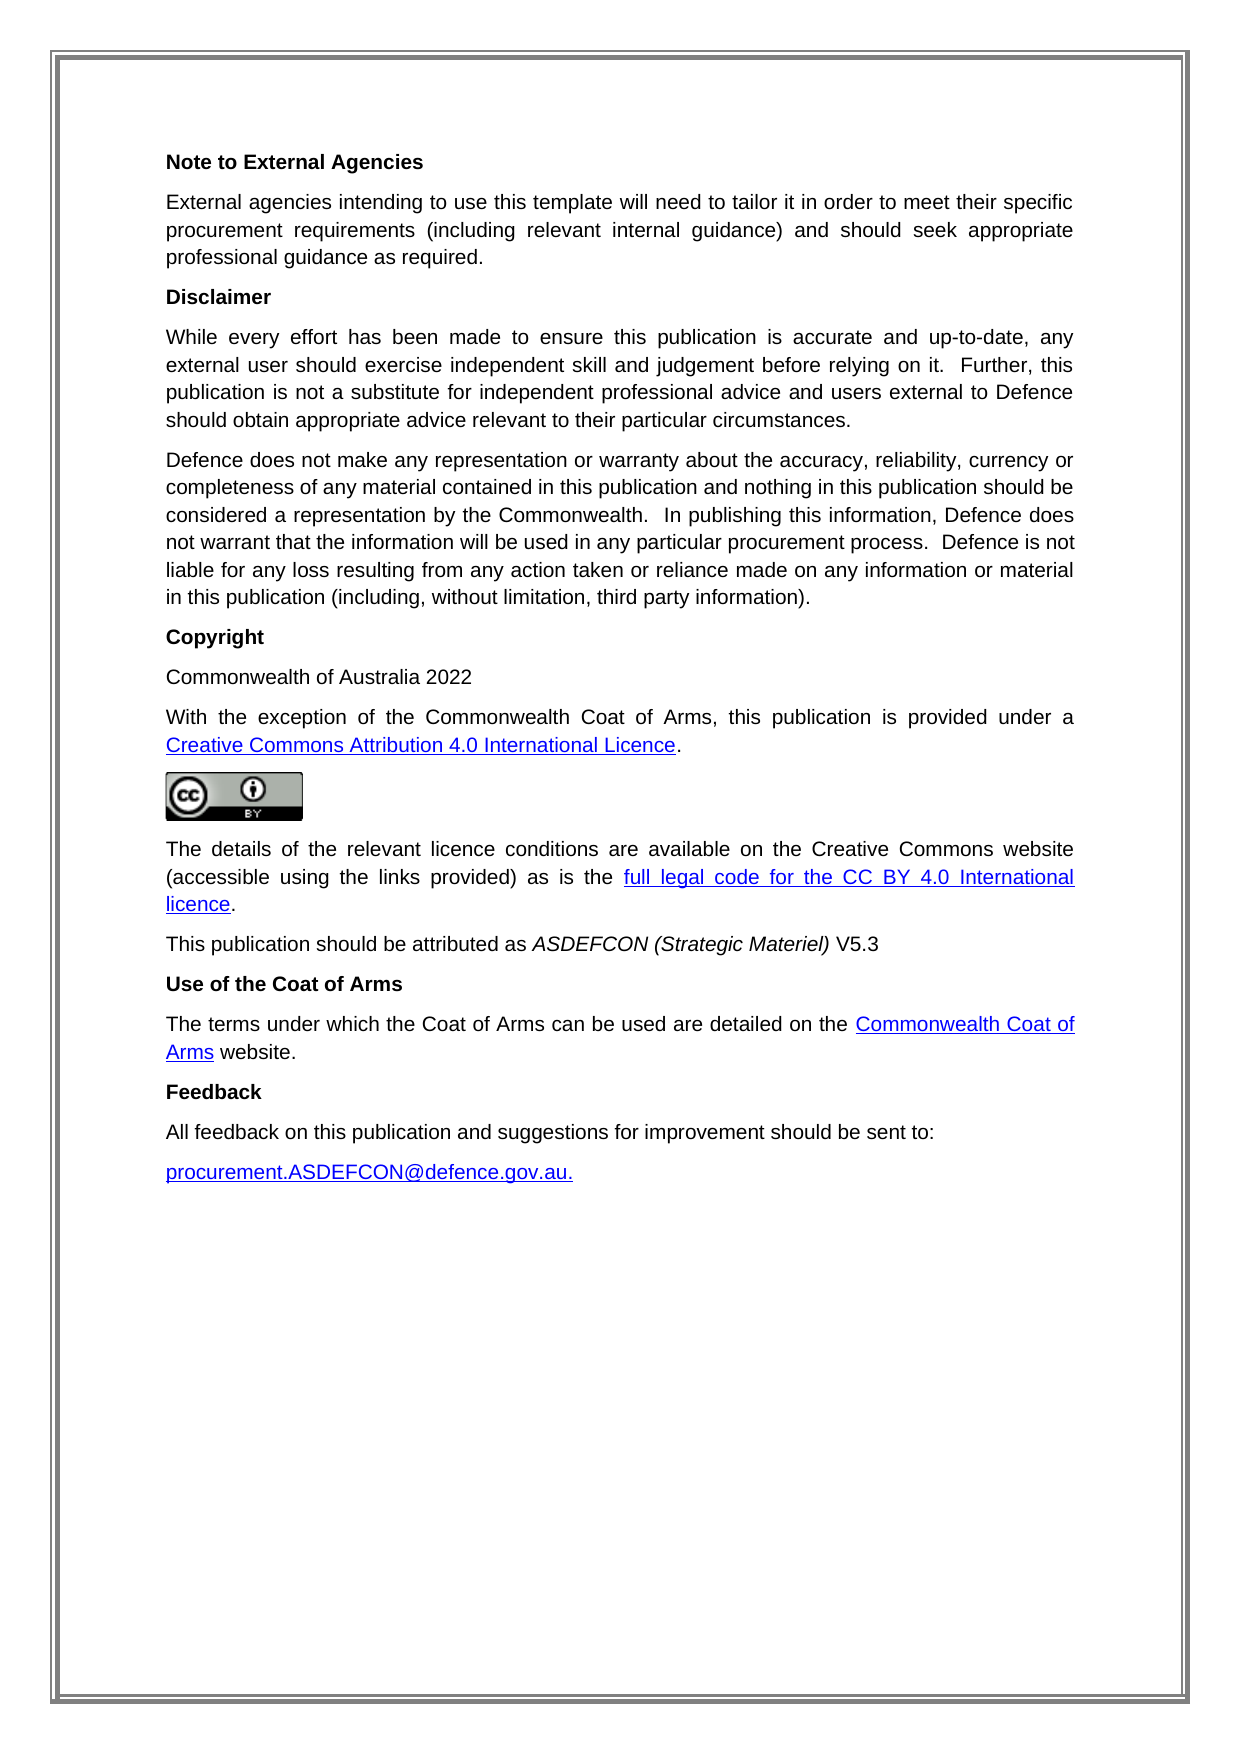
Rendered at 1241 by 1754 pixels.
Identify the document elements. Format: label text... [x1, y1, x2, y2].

text Defence does not make any representation or warranty about the accuracy, reliability, currency or completeness of any material contained in this publication and nothing in this publication should be considered a representation by the Commonwealth. In publishing this information, Defence does not warrant that the information will be used in any particular procurement process. Defence is not liable for any loss resulting from any action taken or reliance made on any information or material in this publication (including, without limitation, third party information). [166, 448, 1075, 609]
picture [165, 772, 303, 821]
text This publication should be attributed as ASDEFCON (Strategic Materiel) V5.3 [166, 932, 1075, 956]
text External agencies intending to use this template will need to tailor it in order to meet their specific procurement requirements (including relevant internal guidance) and should seek appropriate professional guidance as required. [166, 190, 1075, 269]
text With the exception of the Commonwealth Coat of Arms, this publication is provided under a Creative Commons Attribution 4.0 International Licence. [166, 705, 1075, 757]
text Use of the Coat of Arms [166, 972, 1075, 996]
text Copyright [166, 625, 1075, 649]
text Note to External Agencies [166, 150, 1075, 174]
text Disclaimer [166, 285, 1075, 309]
text While every effort has been made to ensure this publication is accurate and up-to-date, any external user should exercise independent skill and judgement before relying on it. Further, this publication is not a substitute for independent professional advice and users external to Defence should obtain appropriate advice relevant to their particular circumstances. [166, 325, 1075, 432]
text Commonwealth of Australia 2022 [166, 665, 1075, 689]
text The details of the relevant licence conditions are available on the Creative Commons website (accessible using the links provided) as is the full legal code for the CC BY 4.0 International licence. [166, 837, 1075, 916]
text Feedback [166, 1079, 1075, 1103]
text procurement.ASDEFCON@defence.gov.au. [166, 1159, 1075, 1183]
text All feedback on this publication and suggestions for improvement should be sent to: [166, 1119, 1075, 1143]
text The terms under which the Coat of Arms can be used are detailed on the Commonwealth Coat of Arms website. [166, 1012, 1075, 1063]
